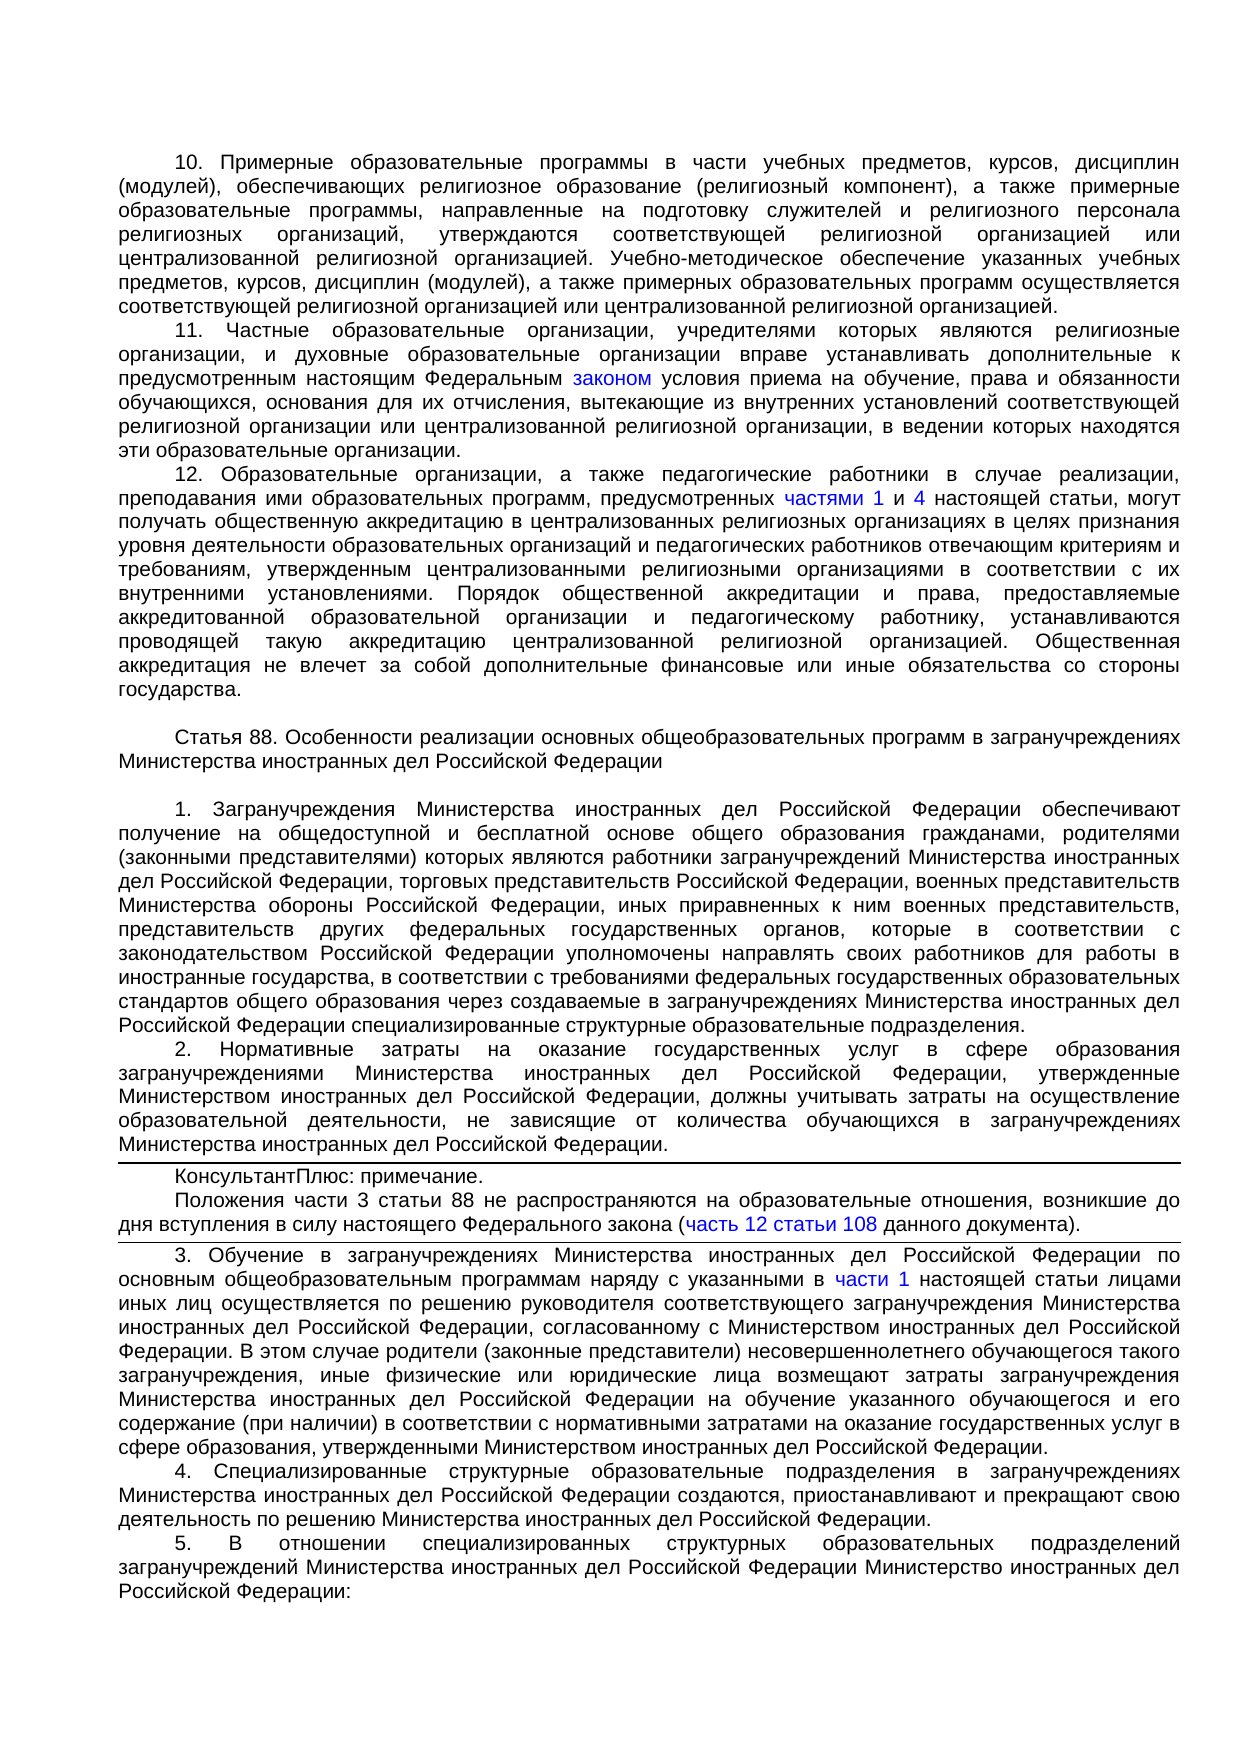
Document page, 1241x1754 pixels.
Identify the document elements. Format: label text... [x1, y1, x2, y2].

text КонсультантПлюс: примечание. [118, 1164, 1181, 1188]
text 2. Нормативные затраты на оказание государственных услуг в сфере образования загранучреждениями Министерства иностранных дел Российской Федерации, утвержденные Министерством иностранных дел Российской Федерации, должны учитывать затраты на осуществление образовательной деятельности, не зависящие от количества обучающихся в загранучреждениях Министерства иностранных дел Российской Федерации. [118, 1036, 1181, 1156]
text 4. Специализированные структурные образовательные подразделения в загранучреждениях Министерства иностранных дел Российской Федерации создаются, приостанавливают и прекращают свою деятельность по решению Министерства иностранных дел Российской Федерации. [118, 1459, 1181, 1531]
text 12. Образовательные организации, а также педагогические работники в случае реализации, преподавания ими образовательных программ, предусмотренных частями 1 и 4 настоящей статьи, могут получать общественную аккредитацию в централизованных религиозных организациях в целях признания уровня деятельности образовательных организаций и педагогических работников отвечающим критериям и требованиям, утвержденным централизованными религиозными организациями в соответствии с их внутренними установлениями. Порядок общественной аккредитации и права, предоставляемые аккредитованной образовательной организации и педагогическому работнику, устанавливаются проводящей такую аккредитацию централизованной религиозной организацией. Общественная аккредитация не влечет за собой дополнительные финансовые или иные обязательства со стороны государства. [118, 461, 1181, 701]
text 1. Загранучреждения Министерства иностранных дел Российской Федерации обеспечивают получение на общедоступной и бесплатной основе общего образования гражданами, родителями (законными представителями) которых являются работники загранучреждений Министерства иностранных дел Российской Федерации, торговых представительств Российской Федерации, военных представительств Министерства обороны Российской Федерации, иных приравненных к ним военных представительств, представительств других федеральных государственных органов, которые в соответствии с законодательством Российской Федерации уполномочены направлять своих работников для работы в иностранные государства, в соответствии с требованиями федеральных государственных образовательных стандартов общего образования через создаваемые в загранучреждениях Министерства иностранных дел Российской Федерации специализированные структурные образовательные подразделения. [118, 797, 1181, 1036]
text 11. Частные образовательные организации, учредителями которых являются религиозные организации, и духовные образовательные организации вправе устанавливать дополнительные к предусмотренным настоящим Федеральным законом условия приема на обучение, права и обязанности обучающихся, основания для их отчисления, вытекающие из внутренних установлений соответствующей религиозной организации или централизованной религиозной организации, в ведении которых находятся эти образовательные организации. [118, 318, 1181, 461]
text Положения части 3 статьи 88 не распространяются на образовательные отношения, возникшие до дня вступления в силу настоящего Федерального закона (часть 12 статьи 108 данного документа). [118, 1188, 1181, 1236]
text 10. Примерные образовательные программы в части учебных предметов, курсов, дисциплин (модулей), обеспечивающих религиозное образование (религиозный компонент), а также примерные образовательные программы, направленные на подготовку служителей и религиозного персонала религиозных организаций, утверждаются соответствующей религиозной организацией или централизованной религиозной организацией. Учебно-методическое обеспечение указанных учебных предметов, курсов, дисциплин (модулей), а также примерных образовательных программ осуществляется соответствующей религиозной организацией или централизованной религиозной организацией. [118, 150, 1181, 318]
text 3. Обучение в загранучреждениях Министерства иностранных дел Российской Федерации по основным общеобразовательным программам наряду с указанными в части 1 настоящей статьи лицами иных лиц осуществляется по решению руководителя соответствующего загранучреждения Министерства иностранных дел Российской Федерации, согласованному с Министерством иностранных дел Российской Федерации. В этом случае родители (законные представители) несовершеннолетнего обучающегося такого загранучреждения, иные физические или юридические лица возмещают затраты загранучреждения Министерства иностранных дел Российской Федерации на обучение указанного обучающегося и его содержание (при наличии) в соответствии с нормативными затратами на оказание государственных услуг в сфере образования, утвержденными Министерством иностранных дел Российской Федерации. [118, 1243, 1181, 1459]
text 5. В отношении специализированных структурных образовательных подразделений загранучреждений Министерства иностранных дел Российской Федерации Министерство иностранных дел Российской Федерации: [118, 1531, 1181, 1603]
text Статья 88. Особенности реализации основных общеобразовательных программ в загранучреждениях Министерства иностранных дел Российской Федерации [118, 725, 1181, 773]
